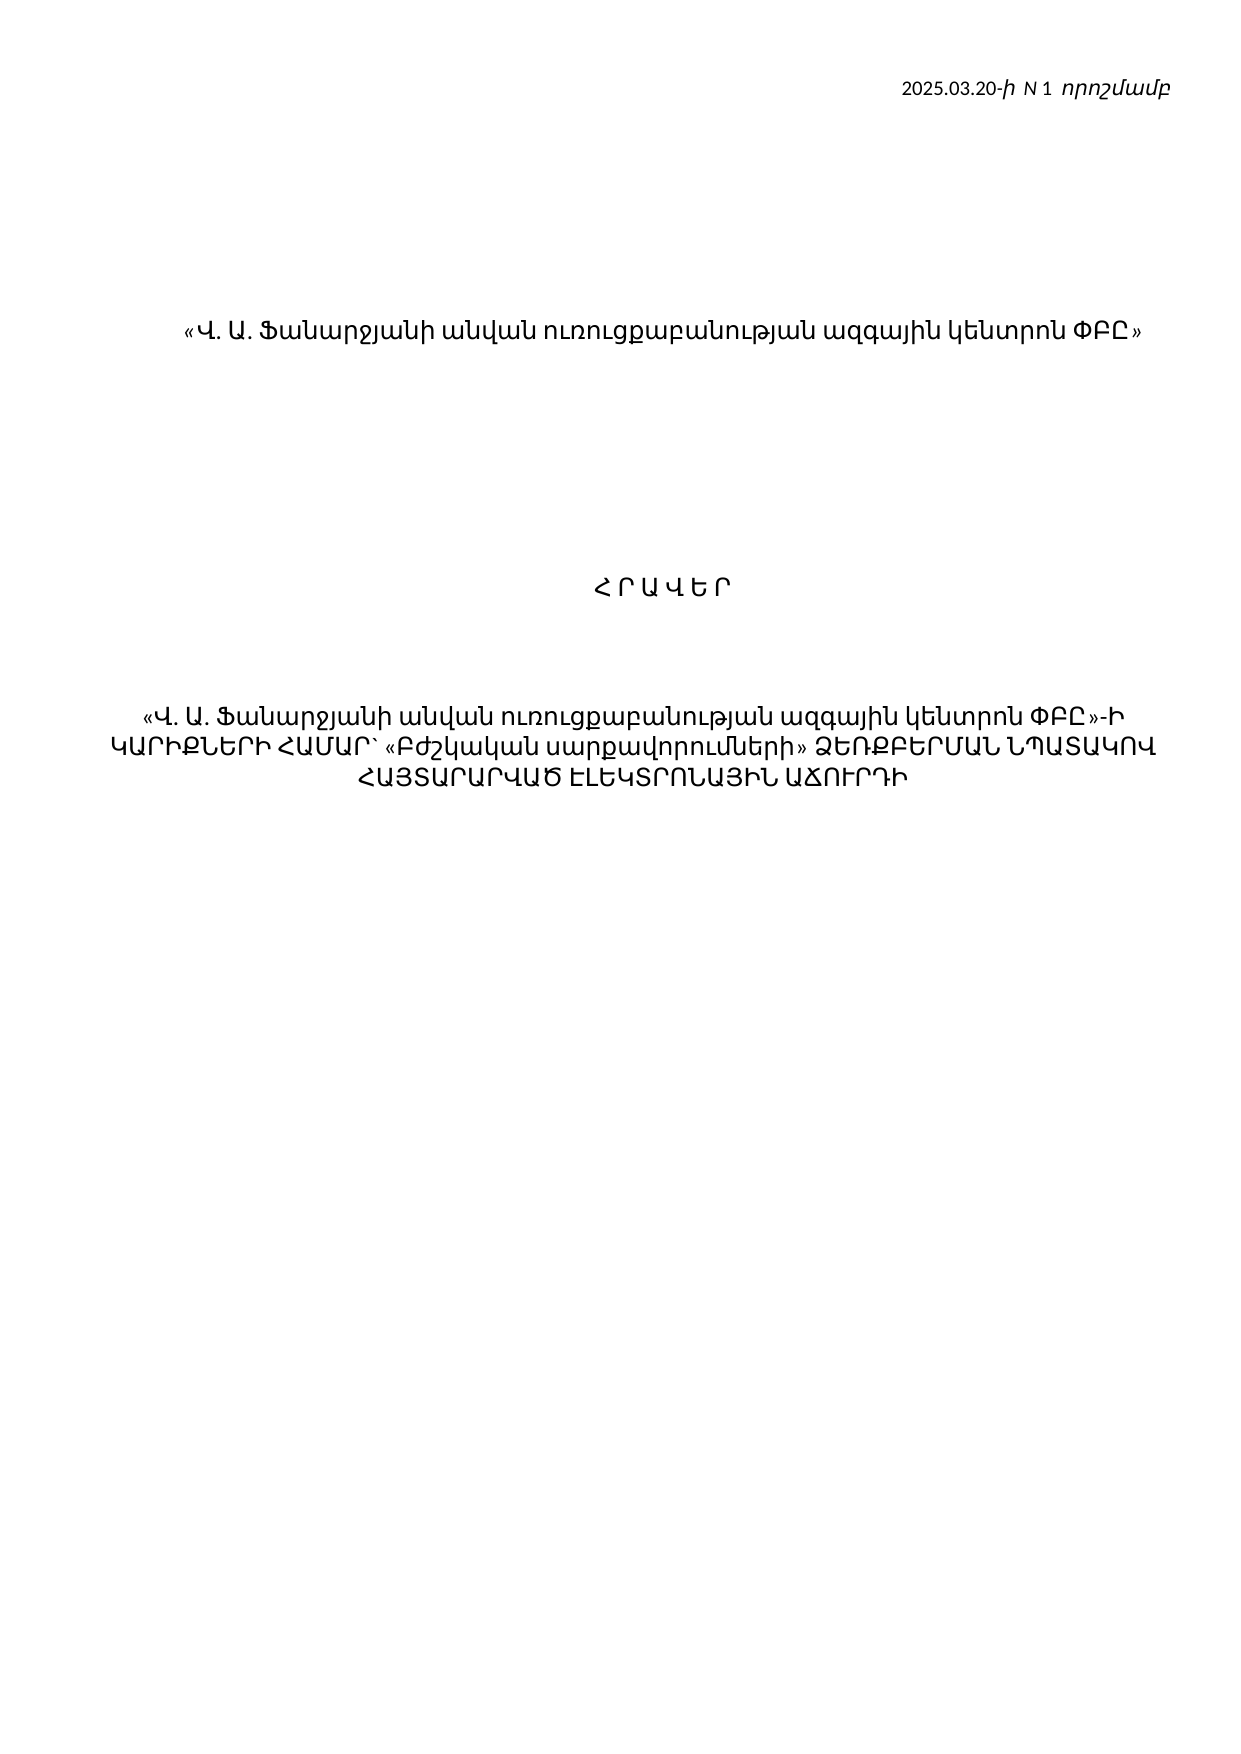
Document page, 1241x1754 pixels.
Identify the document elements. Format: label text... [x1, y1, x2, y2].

text « Վ. Ա. Ֆանարջյանի անվան ուռուցքաբանության ազգային կենտրոն ՓԲԸ» [94, 316, 1172, 346]
text Հ Ր Ա Վ Ե Ր [94, 572, 1172, 602]
text 2025.03.20 -ի N 1 որոշմամբ [94, 75, 1171, 100]
text «Վ. Ա. Ֆանարջյանի անվան ուռուցքաբանության ազգային կենտրոն ՓԲԸ»-Ի ԿԱՐԻՔՆԵՐԻ ՀԱՄԱՐ` «Բժշկական սարքավորումների» ՁԵՌՔԲԵՐՄԱՆ ՆՊԱՏԱԿՈՎ ՀԱՅՏԱՐԱՐՎԱԾ ԷԼԵԿՏՐՈՆԱՅԻՆ ԱՃՈՒՐԴԻ [94, 701, 1172, 792]
